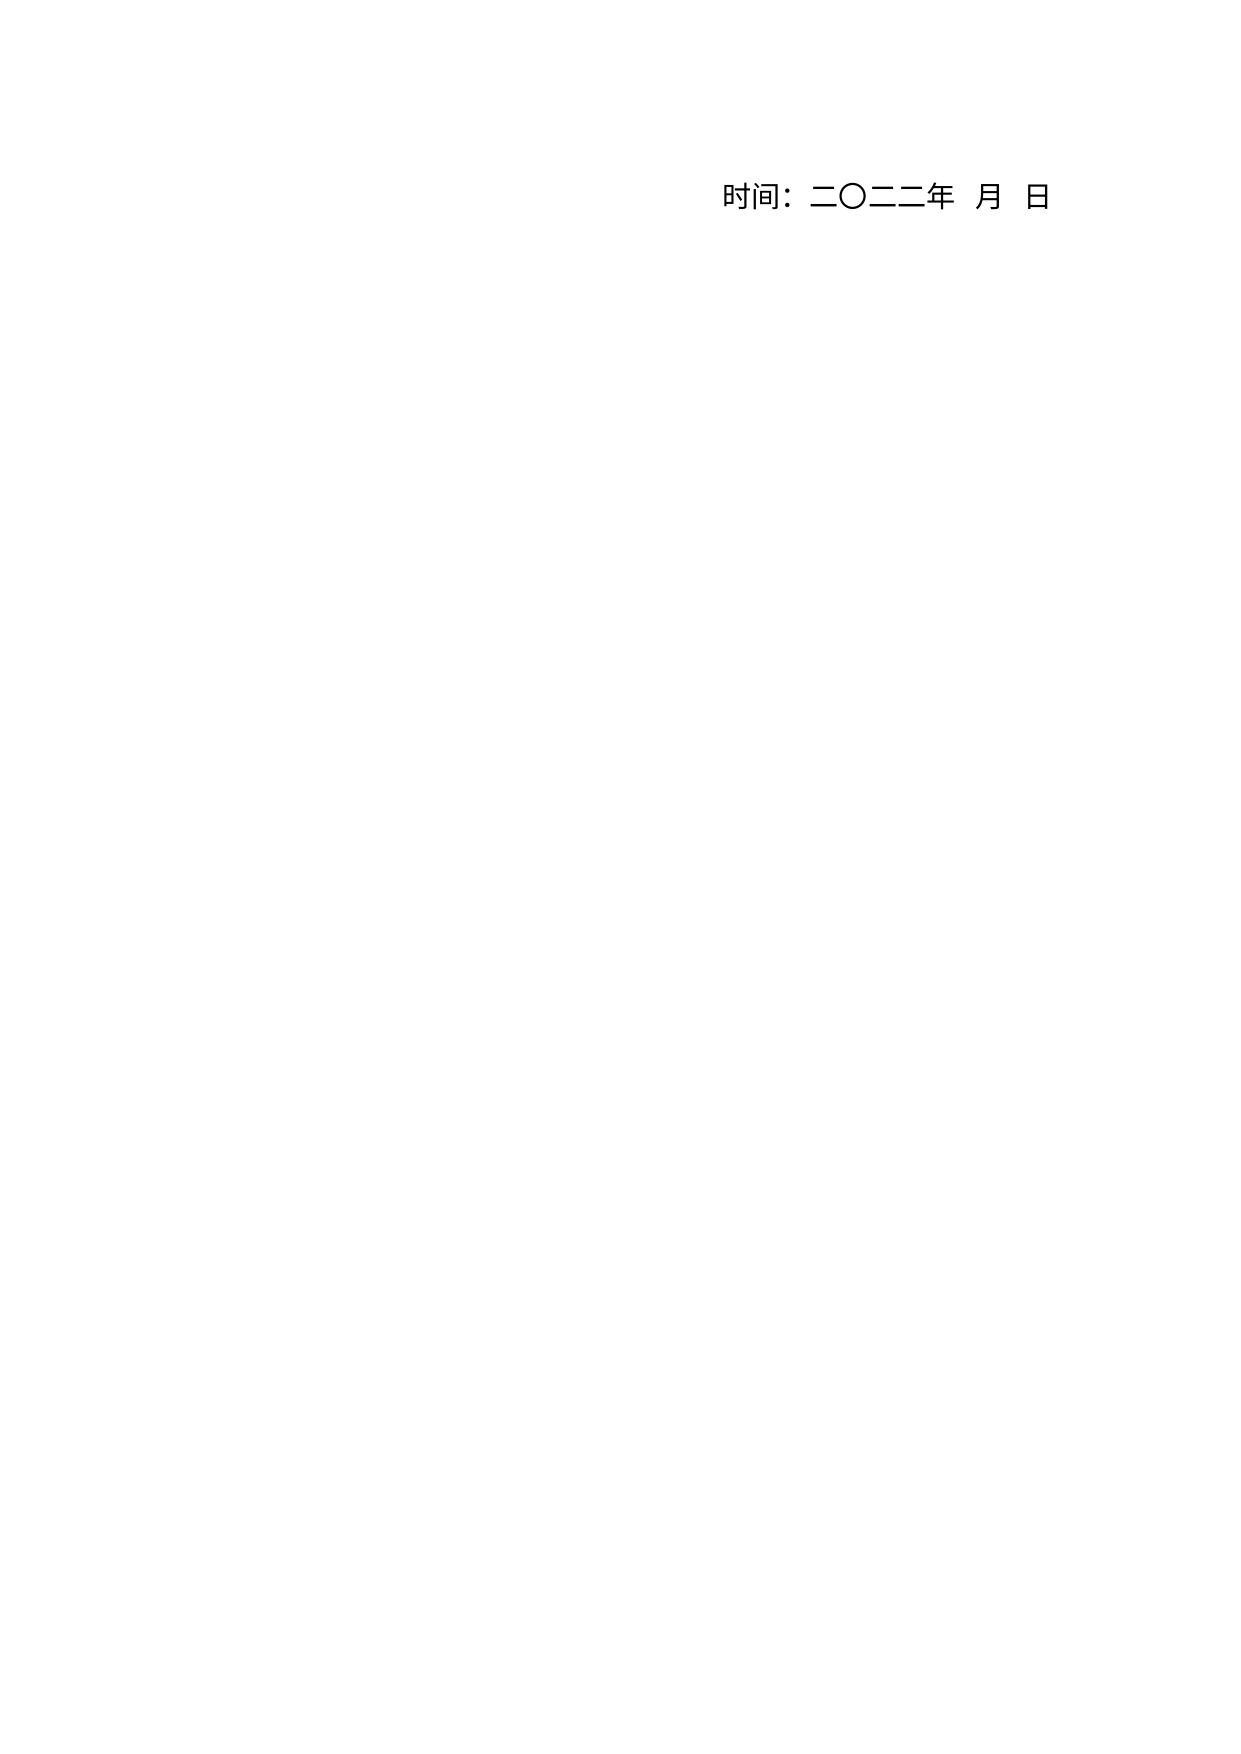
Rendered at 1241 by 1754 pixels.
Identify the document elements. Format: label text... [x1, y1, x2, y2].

text 时间：二〇二二年 月 日 [187, 162, 1053, 227]
